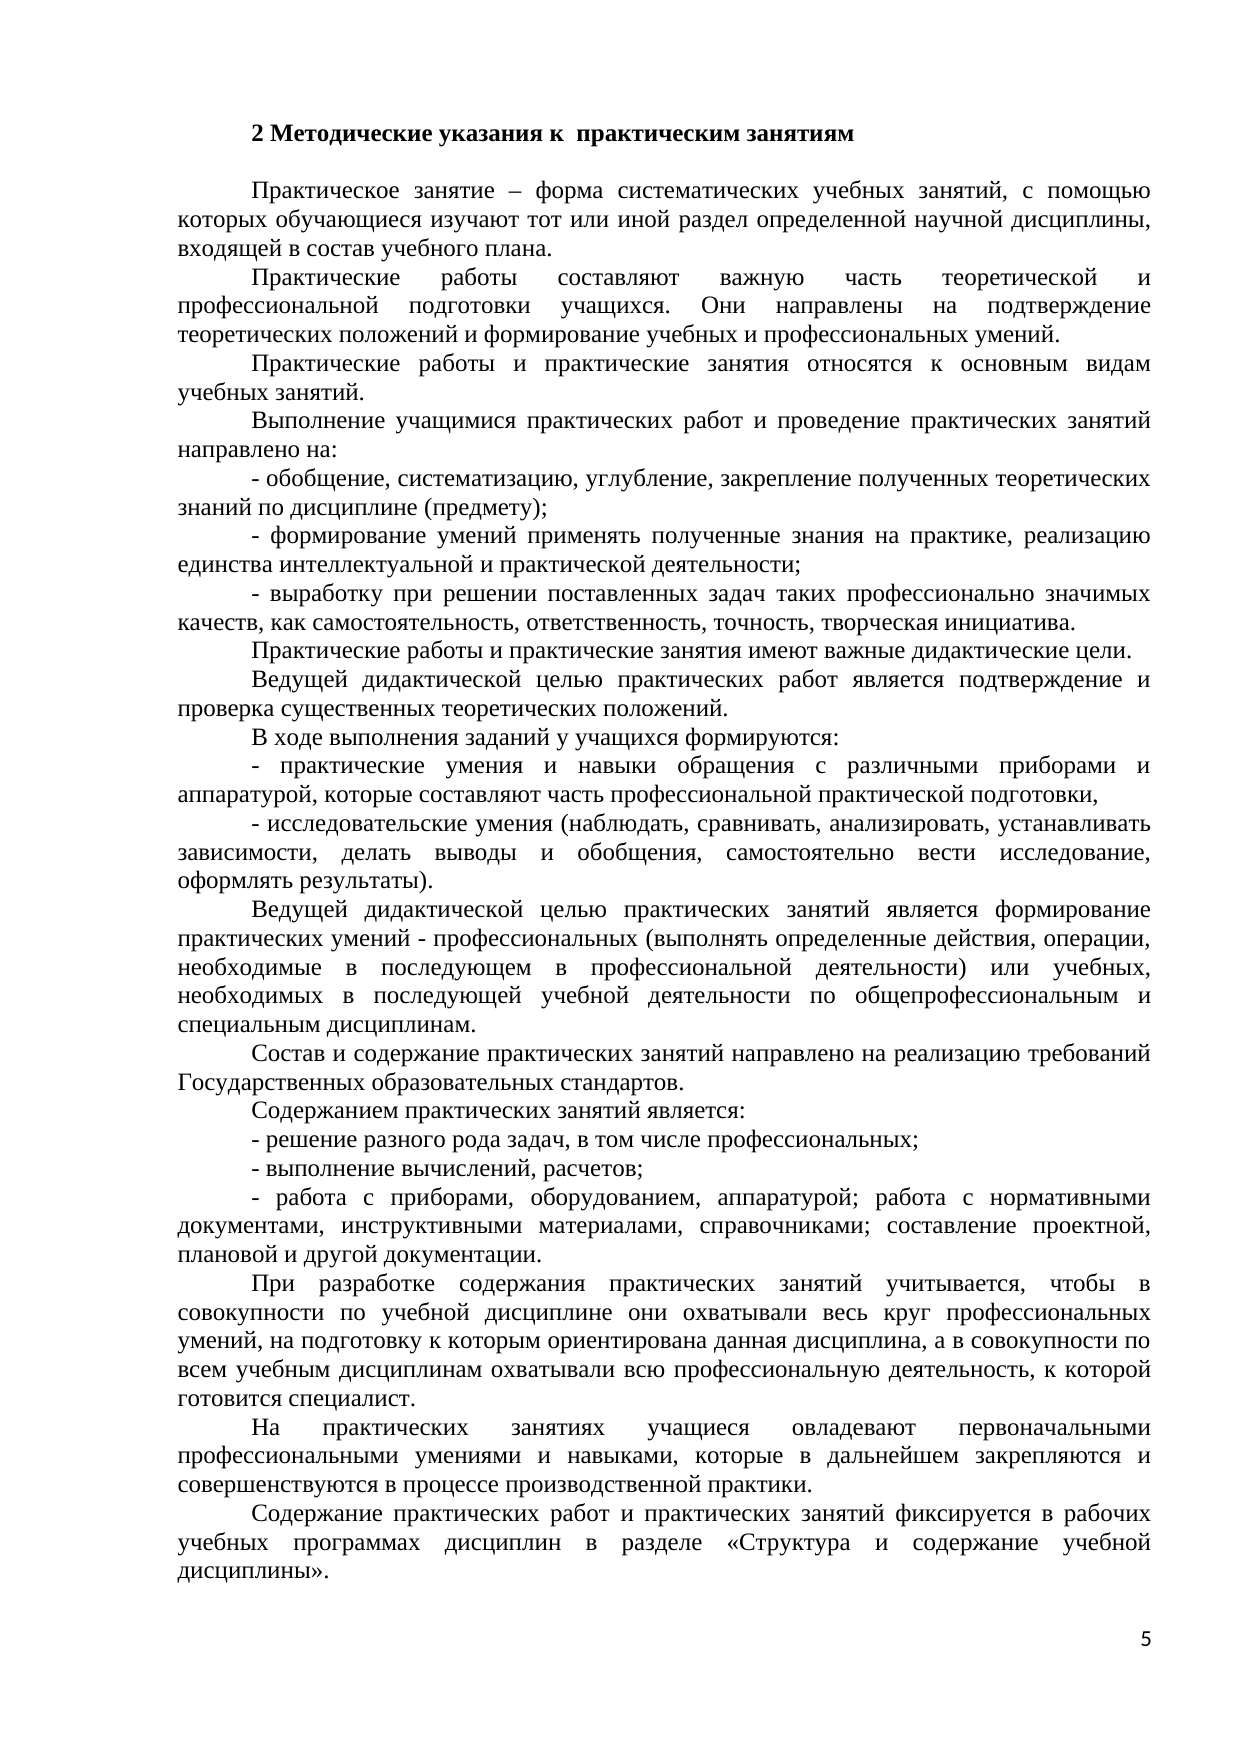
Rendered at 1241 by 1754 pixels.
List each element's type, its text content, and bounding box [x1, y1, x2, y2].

text Содержанием практических занятий является: [177, 1096, 1152, 1124]
text Практические работы и практические занятия относятся к основным видам учебных занятий. [177, 348, 1152, 406]
text - практические умения и навыки обращения с различными приборами и аппаратурой, которые составляют часть профессиональной практической подготовки, [177, 751, 1152, 808]
text На практических занятиях учащиеся овладевают первоначальными профессиональными умениями и навыками, которые в дальнейшем закрепляются и совершенствуются в процессе производственной практики. [177, 1412, 1152, 1498]
text - выполнение вычислений, расчетов; [177, 1153, 1152, 1182]
text Ведущей дидактической целью практических занятий является формирование практических умений - профессиональных (выполнять определенные действия, операции, необходимые в последующем в профессиональной деятельности) или учебных, необходимых в последующей учебной деятельности по общепрофессиональным и специальным дисциплинам. [177, 894, 1152, 1038]
text Практические работы и практические занятия имеют важные дидактические цели. [177, 636, 1152, 664]
text - формирование умений применять полученные знания на практике, реализацию единства интеллектуальной и практической деятельности; [177, 521, 1152, 578]
text Практическое занятие – форма систематических учебных занятий, с помощью которых обучающиеся изучают тот или иной раздел определенной научной дисциплины, входящей в состав учебного плана. [177, 176, 1152, 262]
text При разработке содержания практических занятий учитывается, чтобы в совокупности по учебной дисциплине они охватывали весь круг профессиональных умений, на подготовку к которым ориентирована данная дисциплина, а в совокупности по всем учебным дисциплинам охватывали всю профессиональную деятельность, к которой готовится специалист. [177, 1268, 1152, 1412]
text - работа с приборами, оборудованием, аппаратурой; работа с нормативными документами, инструктивными материалами, справочниками; составление проектной, плановой и другой документации. [177, 1182, 1152, 1268]
text - решение разного рода задач, в том числе профессиональных; [177, 1124, 1152, 1153]
text - обобщение, систематизацию, углубление, закрепление полученных теоретических знаний по дисциплине (предмету); [177, 463, 1152, 521]
text Состав и содержание практических занятий направлено на реализацию требований Государственных образовательных стандартов. [177, 1038, 1152, 1096]
text В ходе выполнения заданий у учащихся формируются: [177, 722, 1152, 751]
text Практические работы составляют важную часть теоретической и профессиональной подготовки учащихся. Они направлены на подтверждение теоретических положений и формирование учебных и профессиональных умений. [177, 262, 1152, 348]
text - исследовательские умения (наблюдать, сравнивать, анализировать, устанавливать зависимости, делать выводы и обобщения, самостоятельно вести исследование, оформлять результаты). [177, 808, 1152, 894]
text Ведущей дидактической целью практических работ является подтверждение и проверка существенных теоретических положений. [177, 664, 1152, 722]
text 2 Методические указания к практическим занятиям [177, 118, 1152, 147]
text Содержание практических работ и практических занятий фиксируется в рабочих учебных программах дисциплин в разделе «Структура и содержание учебной дисциплины». [177, 1498, 1152, 1584]
text Выполнение учащимися практических работ и проведение практических занятий направлено на: [177, 406, 1152, 463]
text - выработку при решении поставленных задач таких профессионально значимых качеств, как самостоятельность, ответственность, точность, творческая инициатива. [177, 578, 1152, 636]
